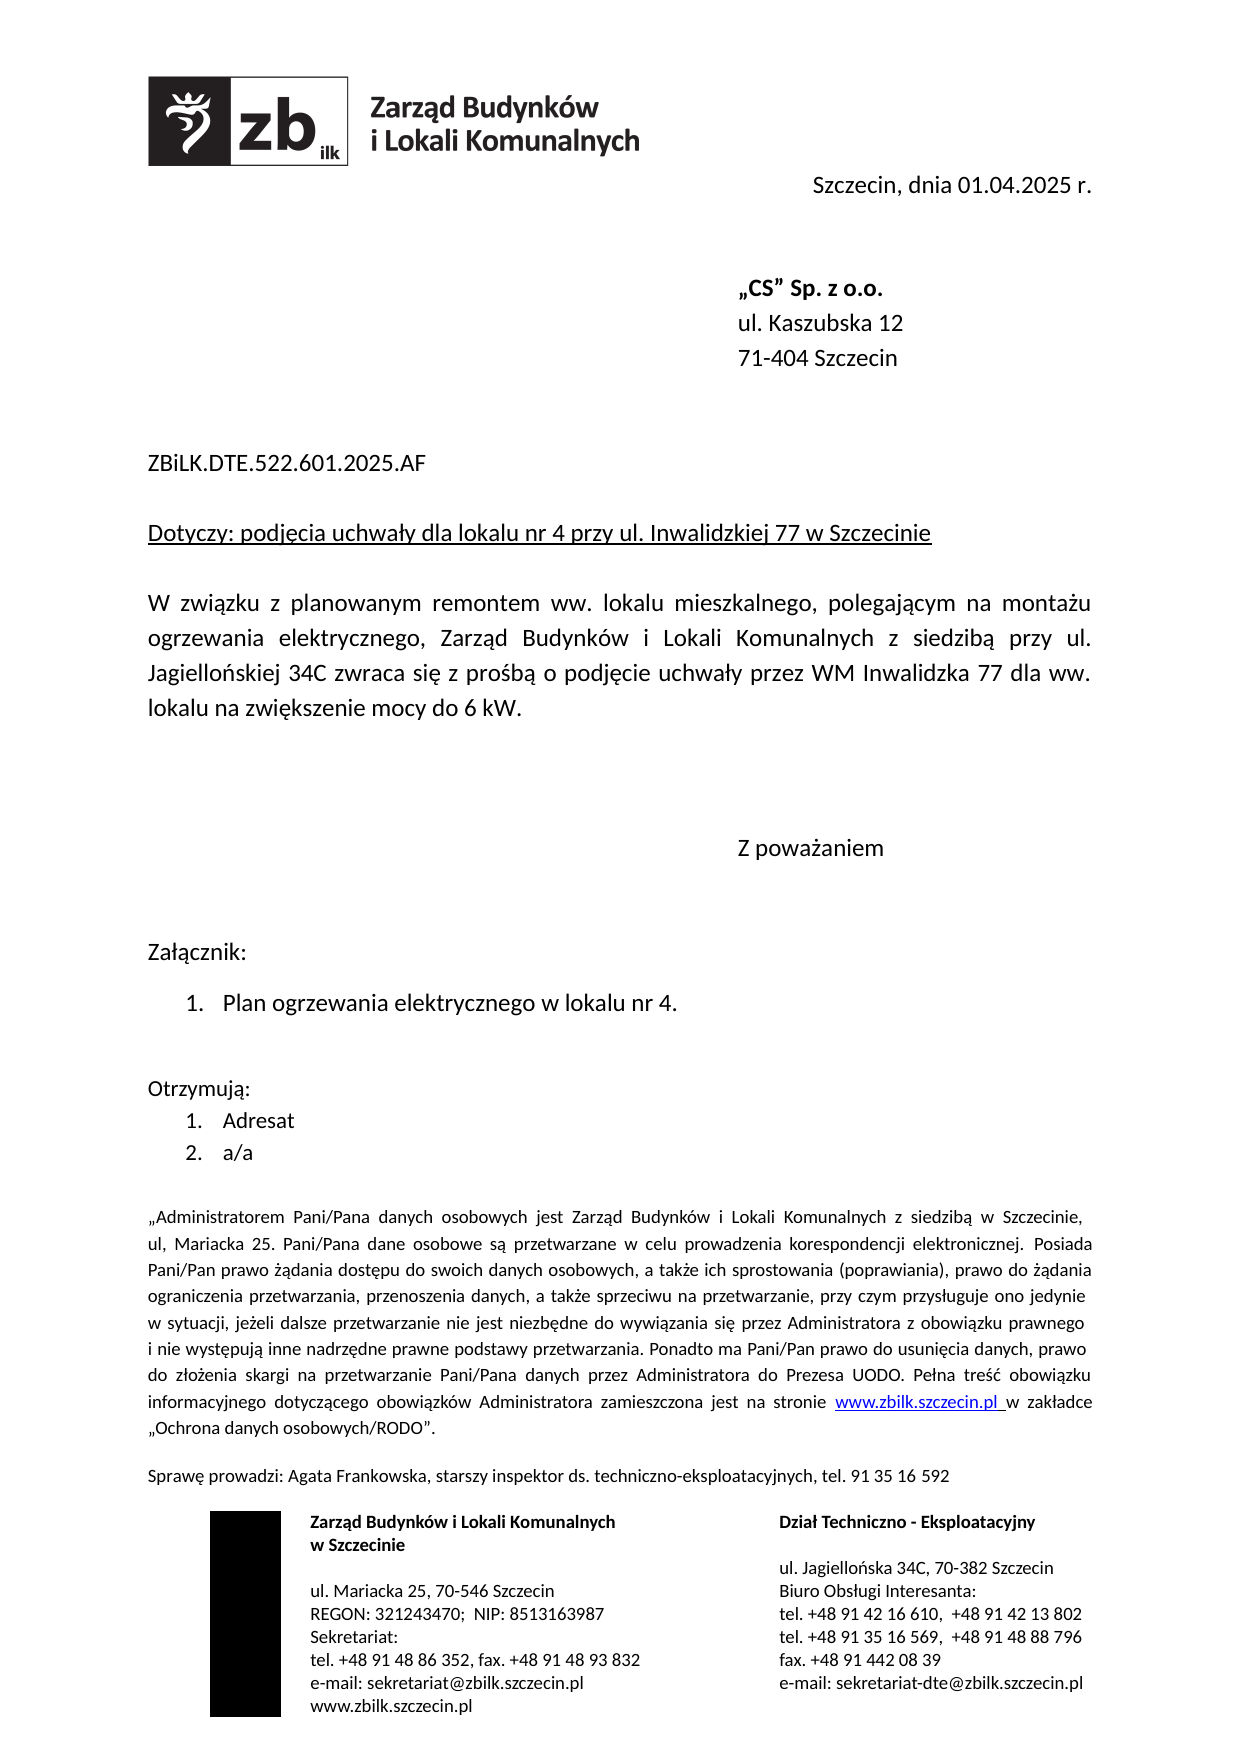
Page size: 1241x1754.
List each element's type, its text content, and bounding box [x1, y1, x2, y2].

text 71-404 Szczecin [738, 342, 1093, 373]
text Załącznik: [148, 936, 1093, 966]
text ZBiLK.DTE.522.601.2025.AF [148, 447, 1093, 478]
list Adresat [185, 1106, 1093, 1134]
text „CS” Sp. z o.o. ul. Kaszubska 12 [738, 272, 1093, 338]
text W związku z planowanym remontem ww. lokalu mieszkalnego, polegającym na montażu ogrzewania elektrycznego, Zarząd Budynków i Lokali Komunalnych z siedzibą przy ul. Jagiellońskiej 34C zwraca się z prośbą o podjęcie uchwały przez WM Inwalidzka 77 dla ww. lokalu na zwiększenie mocy do 6 kW. [148, 587, 1093, 723]
list Plan ogrzewania elektrycznego w lokalu nr 4. [185, 987, 1093, 1018]
text Szczecin, dnia 01.04.2025 r. [148, 169, 1093, 199]
picture [147, 73, 644, 169]
text Otrzymują: [148, 1074, 1093, 1102]
text Dotyczy: podjęcia uchwały dla lokalu nr 4 przy ul. Inwalidzkiej 77 w Szczecinie [148, 517, 1093, 548]
text Z poważaniem [664, 832, 1093, 863]
list a/a [185, 1138, 1093, 1166]
text „Administratorem Pani/Pana danych osobowych jest Zarząd Budynków i Lokali Komunalnych z siedzibą w Szczecinie, ul, Mariacka 25. Pani/Pana dane osobowe są przetwarzane w celu prowadzenia korespondencji elektronicznej. Posiada Pani/Pan prawo żądania dostępu do swoich danych osobowych, a także ich sprostowania (poprawiania), prawo do żądania ograniczenia przetwarzania, przenoszenia danych, a także sprzeciwu na przetwarzanie, przy czym przysługuje ono jedynie w sytuacji, jeżeli dalsze przetwarzanie nie jest niezbędne do wywiązania się przez Administratora z obowiązku prawnego i nie występują inne nadrzędne prawne podstawy przetwarzania. Ponadto ma Pani/Pan prawo do usunięcia danych, prawo do złożenia skargi na przetwarzanie Pani/Pana danych przez Administratora do Prezesa UODO. Pełna treść obowiązku informacyjnego dotyczącego obowiązków Administratora zamieszczona jest na stronie www.zbilk.szczecin.pl w zakładce „Ochrona danych osobowych/RODO”. [148, 1206, 1093, 1439]
